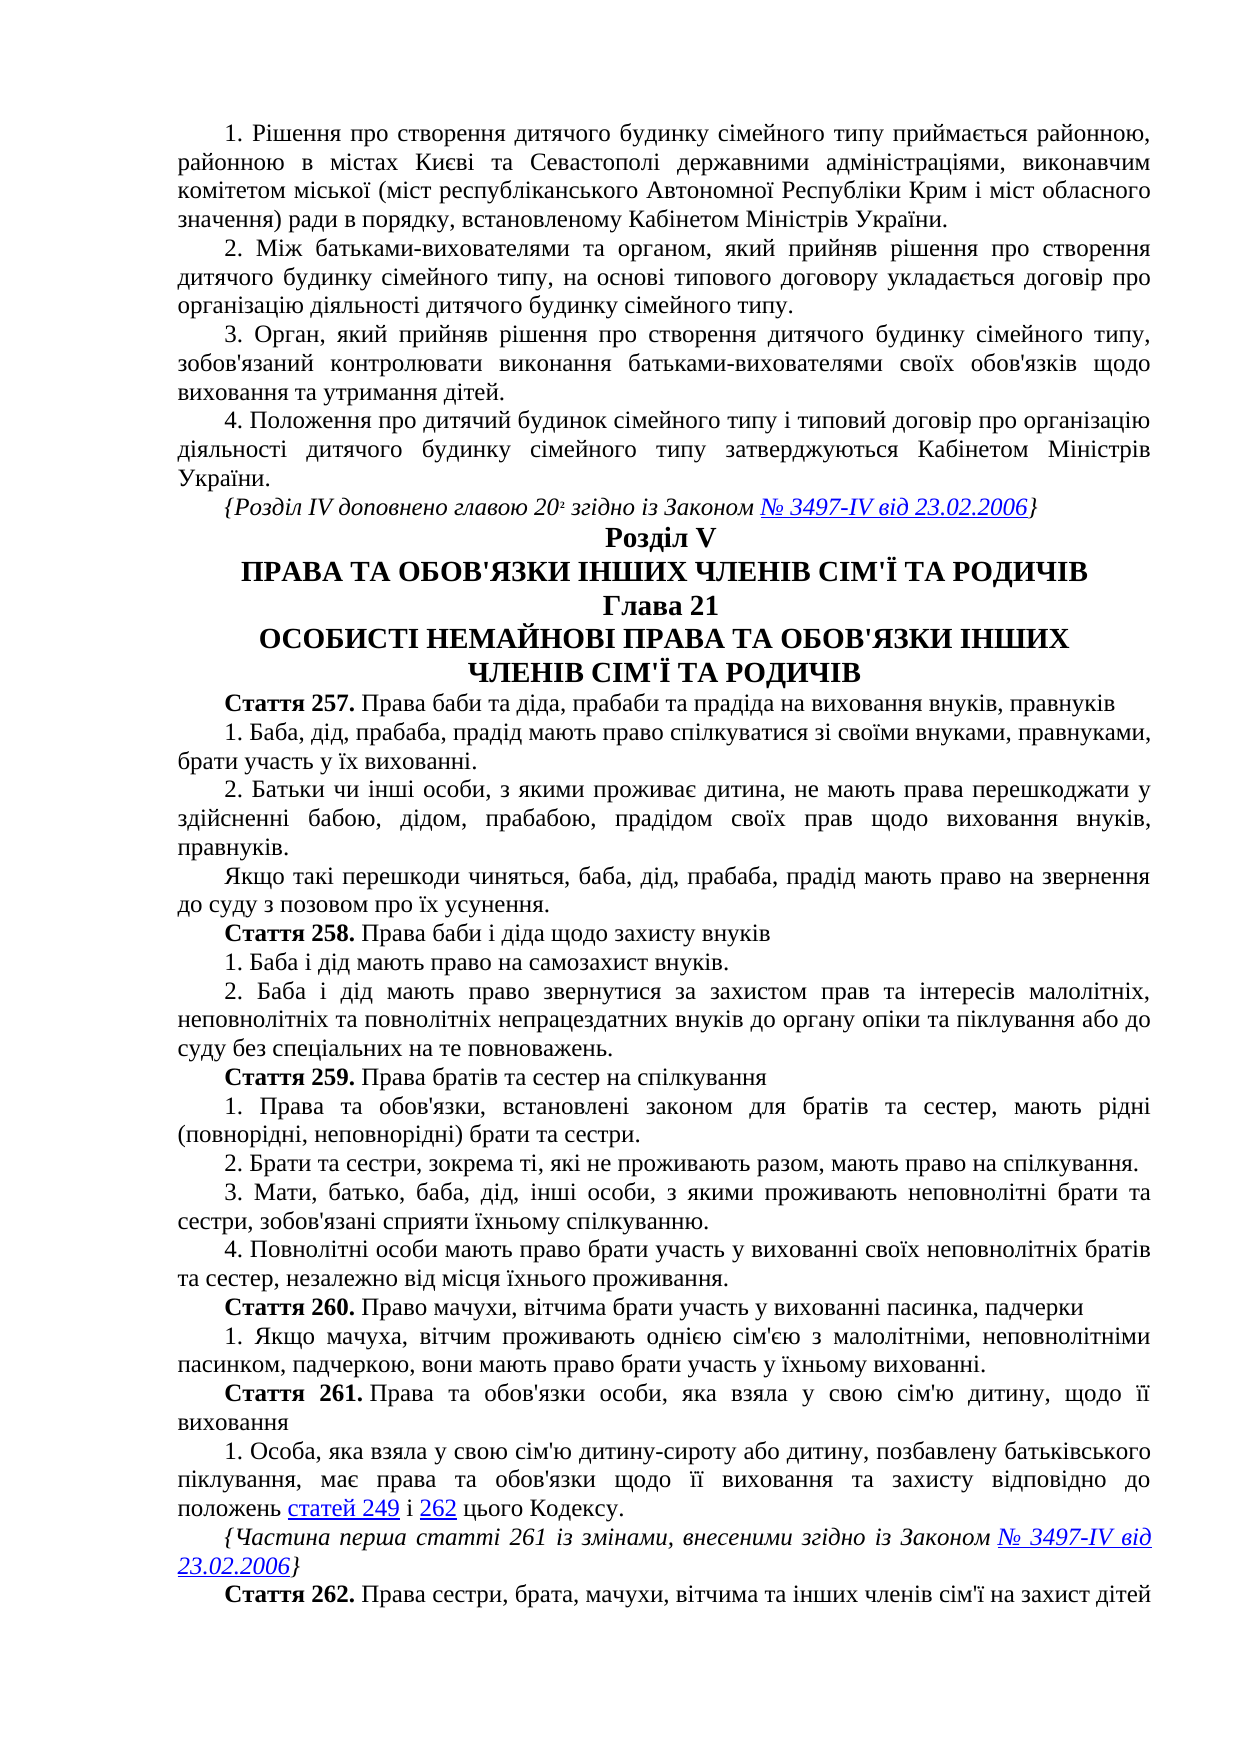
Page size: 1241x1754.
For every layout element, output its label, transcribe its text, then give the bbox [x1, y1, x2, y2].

text 1. Права та обов'язки, встановлені законом для братів та сестер, мають рідні (повнорідні, неповнорідні) брати та сестри. [177, 1091, 1152, 1148]
text 1. Якщо мачуха, вітчим проживають однією сім'єю з малолітніми, неповнолітніми пасинком, падчеркою, вони мають право брати участь у їхньому вихованні. [177, 1321, 1152, 1378]
text 4. Повнолітні особи мають право брати участь у вихованні своїх неповнолітніх братів та сестер, незалежно від місця їхнього проживання. [177, 1234, 1152, 1292]
text Стаття 258. Права баби і діда щодо захисту внуків [177, 918, 1152, 947]
text Стаття 260. Право мачухи, вітчима брати участь у вихованні пасинка, падчерки [177, 1292, 1152, 1321]
text 2. Батьки чи інші особи, з якими проживає дитина, не мають права перешкоджати у здійсненні бабою, дідом, прабабою, прадідом своїх прав щодо виховання внуків, правнуків. [177, 774, 1152, 861]
text Стаття 261. Права та обов'язки особи, яка взяла у свою сім'ю дитину, щодо її виховання [177, 1378, 1152, 1436]
text Стаття 259. Права братів та сестер на спілкування [177, 1062, 1152, 1091]
text 3. Орган, який прийняв рішення про створення дитячого будинку сімейного типу, зобов'язаний контролювати виконання батьками-вихователями своїх обов'язків щодо виховання та утримання дітей. [177, 319, 1152, 406]
text Глава 21 ОСОБИСТІ НЕМАЙНОВІ ПРАВА ТА ОБОВ'ЯЗКИ ІНШИХ ЧЛЕНІВ СІМ'Ї ТА РОДИЧІВ [224, 588, 1105, 688]
text {Частина перша статті 261 із змінами, внесеними згідно із Законом № 3497-IV від 23.02.2006} [177, 1522, 1152, 1579]
text 2. Між батьками-вихователями та органом, який прийняв рішення про створення дитячого будинку сімейного типу, на основі типового договору укладається договір про організацію діяльності дитячого будинку сімейного типу. [177, 233, 1152, 319]
text Стаття 262. Права сестри, брата, мачухи, вітчима та інших членів сім'ї на захист дітей [177, 1579, 1152, 1608]
text {Розділ IV доповнено главою 20-2 згідно із Законом № 3497-IV від 23.02.2006} [177, 492, 1152, 521]
text Стаття 257. Права баби та діда, прабаби та прадіда на виховання внуків, правнуків [177, 688, 1152, 717]
text 1. Баба і дід мають право на самозахист внуків. [177, 947, 1152, 976]
text 2. Баба і дід мають право звернутися за захистом прав та інтересів малолітніх, неповнолітніх та повнолітніх непрацездатних внуків до органу опіки та піклування або до суду без спеціальних на те повноважень. [177, 976, 1152, 1062]
text Розділ V ПРАВА ТА ОБОВ'ЯЗКИ ІНШИХ ЧЛЕНІВ СІМ'Ї ТА РОДИЧІВ [224, 521, 1105, 588]
text 1. Рішення про створення дитячого будинку сімейного типу приймається районною, районною в містах Києві та Севастополі державними адміністраціями, виконавчим комітетом міської (міст республіканського Автономної Республіки Крим і міст обласного значення) ради в порядку, встановленому Кабінетом Міністрів України. [177, 118, 1152, 233]
text 2. Брати та сестри, зокрема ті, які не проживають разом, мають право на спілкування. [177, 1148, 1152, 1177]
text 4. Положення про дитячий будинок сімейного типу і типовий договір про організацію діяльності дитячого будинку сімейного типу затверджуються Кабінетом Міністрів України. [177, 406, 1152, 492]
text 1. Баба, дід, прабаба, прадід мають право спілкуватися зі своїми внуками, правнуками, брати участь у їх вихованні. [177, 717, 1152, 774]
text 3. Мати, батько, баба, дід, інші особи, з якими проживають неповнолітні брати та сестри, зобов'язані сприяти їхньому спілкуванню. [177, 1177, 1152, 1234]
text Якщо такі перешкоди чиняться, баба, дід, прабаба, прадід мають право на звернення до суду з позовом про їх усунення. [177, 861, 1152, 918]
text 1. Особа, яка взяла у свою сім'ю дитину-сироту або дитину, позбавлену батьківського піклування, має права та обов'язки щодо її виховання та захисту відповідно до положень статей 249 і 262 цього Кодексу. [177, 1436, 1152, 1522]
